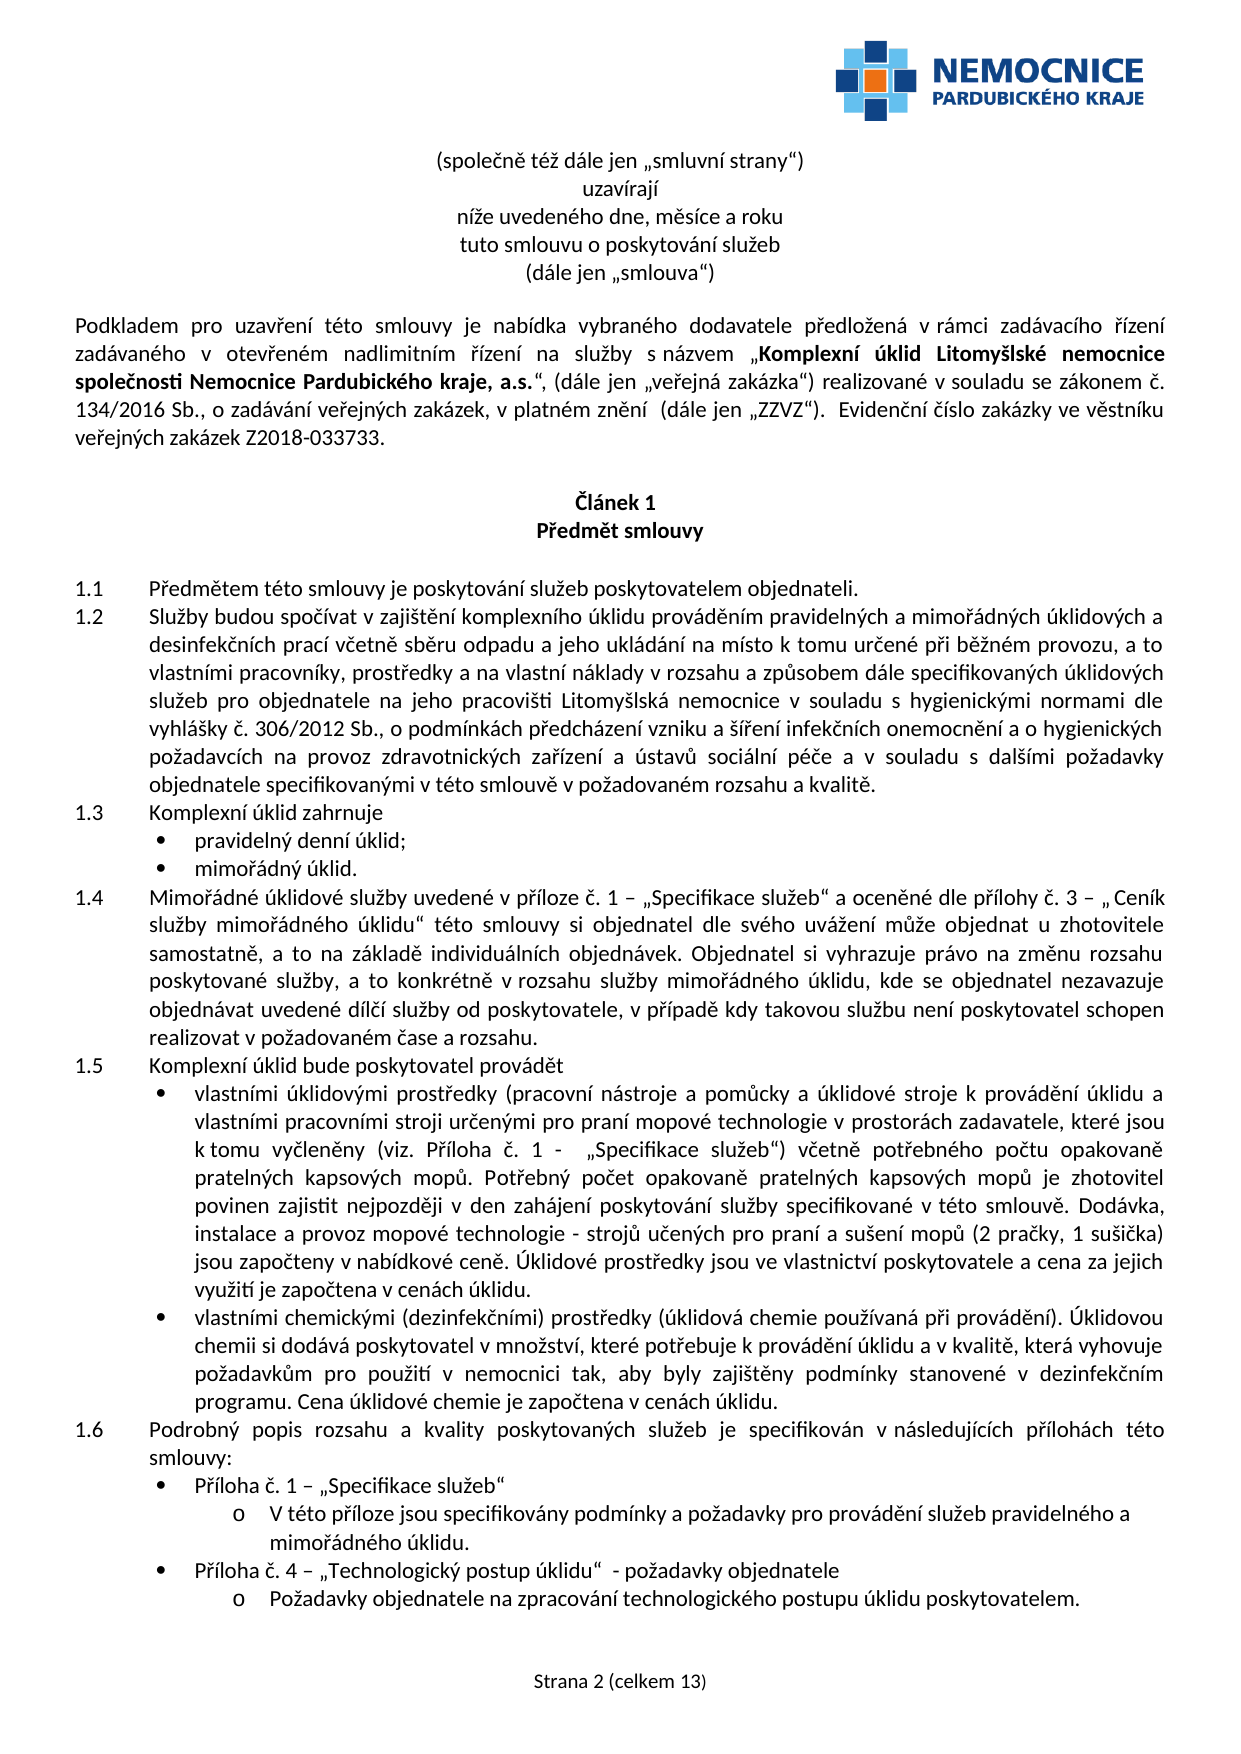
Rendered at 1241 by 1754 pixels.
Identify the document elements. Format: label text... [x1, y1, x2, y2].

list pravidelný denní úklid; [157, 827, 1165, 854]
text Předmět smlouvy [75, 516, 1165, 544]
text (společně též dále jen „smluvní strany“) [75, 146, 1165, 174]
list Komplexní úklid zahrnuje [74, 798, 1165, 827]
subtitle Podkladem pro uzavření této smlouvy je nabídka vybraného dodavatele předložená v rámci zadávacího řízení zadávaného v otevřeném nadlimitním řízení na služby s názvem „Komplexní úklid Litomyšlské nemocnice společnosti Nemocnice Pardubického kraje, a.s.“, (dále jen „veřejná zakázka“) realizované v souladu se zákonem č. 134/2016 Sb., o zadávání veřejných zakázek, v platném znění (dále jen „ZZVZ“). Evidenční číslo zakázky ve věstníku veřejných zakázek Z2018-033733. [75, 311, 1165, 451]
list vlastními chemickými (dezinfekčními) prostředky (úklidová chemie používaná při provádění). Úklidovou chemii si dodává poskytovatel v množství, které potřebuje k provádění úklidu a v kvalitě, která vyhovuje požadavkům pro použití v nemocnici tak, aby byly zajištěny podmínky stanovené v dezinfekčním programu. Cena úklidové chemie je započtena v cenách úklidu. [157, 1303, 1165, 1415]
list mimořádný úklid. [157, 854, 1165, 883]
list Předmětem této smlouvy je poskytování služeb poskytovatelem objednateli. [74, 574, 1165, 602]
picture [834, 39, 1144, 122]
subtitle níže uvedeného dne, měsíce a roku [75, 202, 1165, 230]
list Požadavky objednatele na zpracování technologického postupu úklidu poskytovatelem. [232, 1584, 1165, 1613]
list vlastními úklidovými prostředky (pracovní nástroje a pomůcky a úklidové stroje k provádění úklidu a vlastními pracovními stroji určenými pro praní mopové technologie v prostorách zadavatele, které jsou k tomu vyčleněny (viz. Příloha č. 1 - „Specifikace služeb“) včetně potřebného počtu opakovaně pratelných kapsových mopů. Potřebný počet opakovaně pratelných kapsových mopů je zhotovitel povinen zajistit nejpozději v den zahájení poskytování služby specifikované v této smlouvě. Dodávka, instalace a provoz mopové technologie - strojů učených pro praní a sušení mopů (2 pračky, 1 sušička) jsou započteny v nabídkové ceně. Úklidové prostředky jsou ve vlastnictví poskytovatele a cena za jejich využití je započtena v cenách úklidu. [157, 1079, 1165, 1303]
list Podrobný popis rozsahu a kvality poskytovaných služeb je specifikován v následujících přílohách této smlouvy: [74, 1415, 1165, 1471]
list Komplexní úklid bude poskytovatel provádět [74, 1051, 1165, 1079]
list V této příloze jsou specifikovány podmínky a požadavky pro provádění služeb pravidelného a mimořádného úklidu. [232, 1499, 1165, 1556]
list Příloha č. 4 – „Technologický postup úklidu“ - požadavky objednatele [157, 1556, 1165, 1584]
text (dále jen „smlouva“) [75, 258, 1165, 286]
list Služby budou spočívat v zajištění komplexního úklidu prováděním pravidelných a mimořádných úklidových a desinfekčních prací včetně sběru odpadu a jeho ukládání na místo k tomu určené při běžném provozu, a to vlastními pracovníky, prostředky a na vlastní náklady v rozsahu a způsobem dále specifikovaných úklidových služeb pro objednatele na jeho pracovišti Litomyšlská nemocnice v souladu s hygienickými normami dle vyhlášky č. 306/2012 Sb., o podmínkách předcházení vzniku a šíření infekčních onemocnění a o hygienických požadavcích na provoz zdravotnických zařízení a ústavů sociální péče a v souladu s dalšími požadavky objednatele specifikovanými v této smlouvě v požadovaném rozsahu a kvalitě. [74, 602, 1165, 798]
subtitle uzavírají [75, 174, 1165, 202]
subtitle tuto smlouvu o poskytování služeb [75, 230, 1165, 258]
list Mimořádné úklidové služby uvedené v příloze č. 1 – „Specifikace služeb“ a oceněné dle přílohy č. 3 – „Ceník služby mimořádného úklidu“ této smlouvy si objednatel dle svého uvážení může objednat u zhotovitele samostatně, a to na základě individuálních objednávek. Objednatel si vyhrazuje právo na změnu rozsahu poskytované služby, a to konkrétně v rozsahu služby mimořádného úklidu, kde se objednatel nezavazuje objednávat uvedené dílčí služby od poskytovatele, v případě kdy takovou službu není poskytovatel schopen realizovat v požadovaném čase a rozsahu. [74, 883, 1165, 1051]
list Příloha č. 1 – „Specifikace služeb“ [157, 1471, 1165, 1499]
